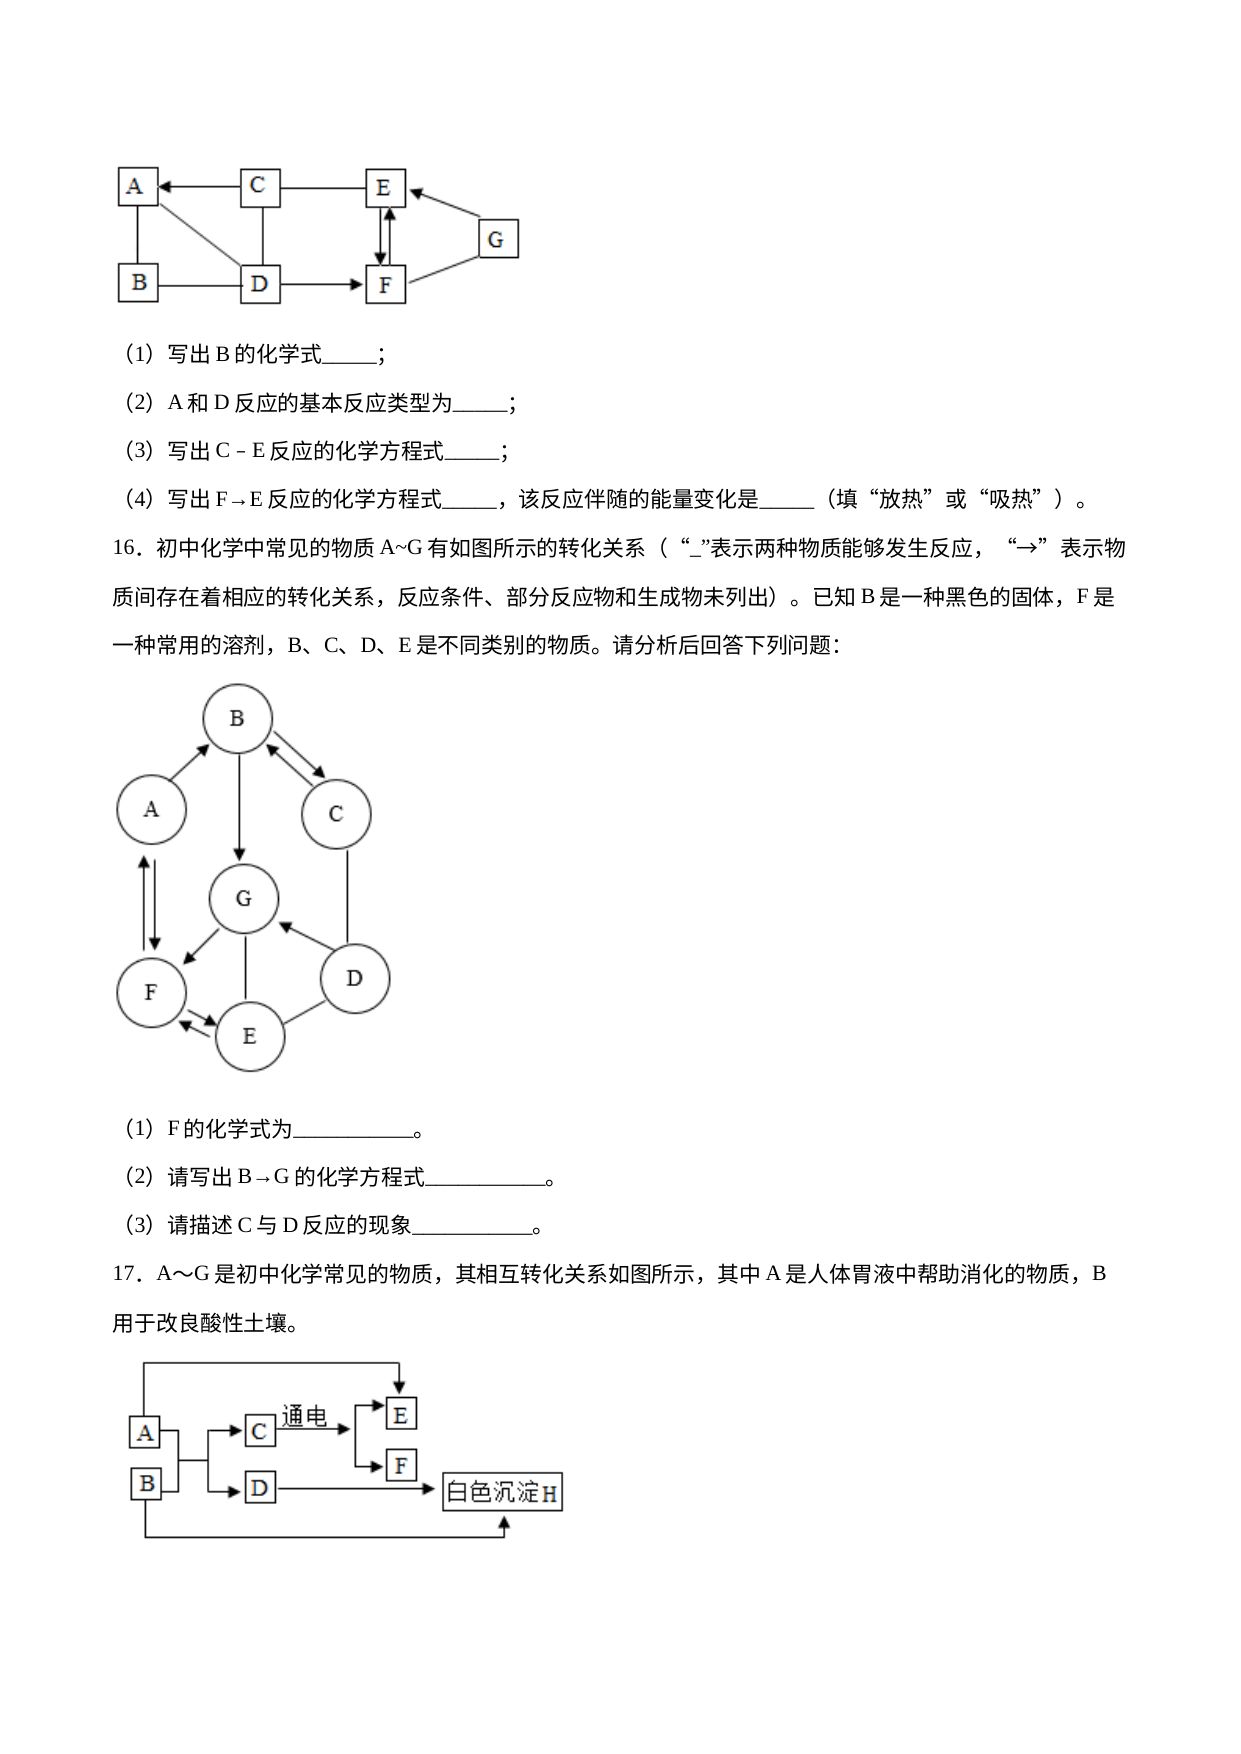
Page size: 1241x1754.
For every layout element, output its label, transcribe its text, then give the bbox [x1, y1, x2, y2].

text （2）请写出B→G的化学方程式___________。 [112, 1160, 1128, 1192]
text 17．A～G是初中化学常见的物质，其相互转化关系如图所示，其中A是人体胃液中帮助消化的物质，B用于改良酸性土壤。 [112, 1256, 1128, 1338]
text （1）F的化学式为___________。 [112, 1111, 1128, 1144]
picture [112, 162, 524, 309]
text （4）写出F→E反应的化学方程式_____，该反应伴随的能量变化是_____（填“放热”或“吸热”）。 [112, 482, 1128, 514]
text （1）写出B的化学式_____； [112, 337, 1128, 369]
text （3）请描述C与D反应的现象___________。 [112, 1208, 1128, 1241]
text 16．初中化学中常见的物质A~G有如图所示的转化关系（“_”表示两种物质能够发生反应，“→”表示物质间存在着相应的转化关系，反应条件、部分反应物和生成物未列出）。已知B是一种黑色的固体，F是一种常用的溶剂，B、C、D、E是不同类别的物质。请分析后回答下列问题： [112, 530, 1128, 660]
text （3）写出C﹣E反应的化学方程式_____； [112, 434, 1128, 466]
picture [112, 1353, 582, 1551]
picture [112, 676, 397, 1080]
text （2）A和D反应的基本反应类型为_____； [112, 385, 1128, 418]
